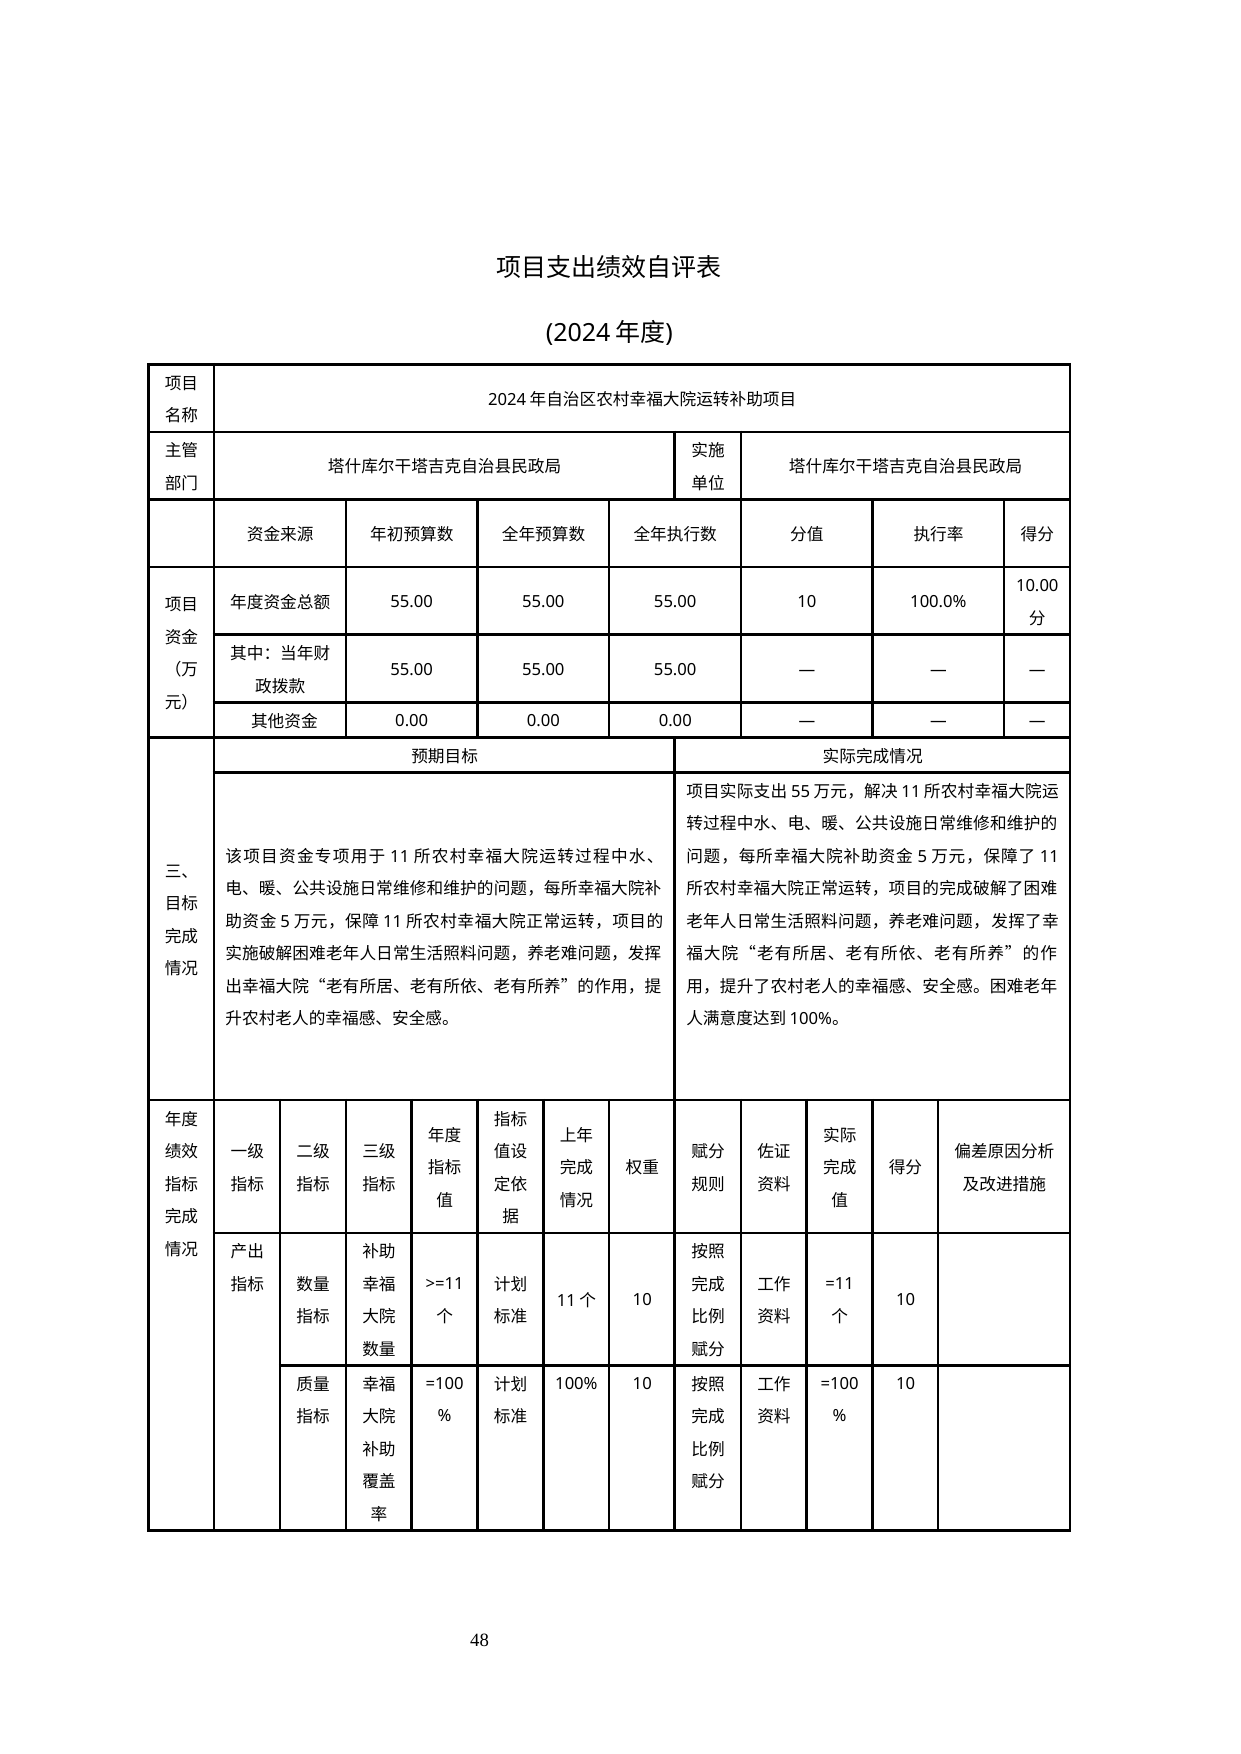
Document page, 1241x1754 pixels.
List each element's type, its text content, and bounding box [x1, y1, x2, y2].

table_cell — [874, 636, 1003, 701]
table_cell 一级指标 [215, 1101, 279, 1231]
table_cell 55.00 [479, 568, 608, 633]
table_cell 年初预算数 [347, 501, 476, 566]
table_cell 幸福大院补助覆盖率 [347, 1367, 410, 1529]
table_cell — [874, 704, 1003, 736]
table_cell 权重 [610, 1101, 673, 1231]
table_cell 年度绩效指标完成情况 [150, 1101, 213, 1529]
table_cell — [1005, 704, 1069, 736]
table_cell — [742, 636, 871, 701]
table_cell 55.00 [479, 636, 608, 701]
table_cell 其中：当年财政拨款 [215, 636, 345, 701]
table_cell 指标值设定依据 [479, 1101, 542, 1231]
table_cell 执行率 [874, 501, 1003, 566]
table_cell 补助幸福大院数量 [347, 1234, 410, 1364]
table_cell [150, 501, 213, 566]
table_cell 按照完成比例赋分 [676, 1367, 740, 1529]
table_cell 10 [742, 568, 871, 633]
table_cell — [742, 704, 871, 736]
table_cell (2024年度) [148, 298, 1070, 363]
table_cell 项目实际支出55万元，解决11所农村幸福大院运转过程中水、电、暖、公共设施日常维修和维护的问题，每所幸福大院补助资金5万元，保障了11所农村幸福大院正常运转，项目的完成破解了困难老年人日常生活照料问题，养老难问题，发挥了幸福大院“老有所居、老有所依、老有所养”的作用，提升了农村老人的幸福感、安全感。困难老年人满意度达到100%。 [676, 774, 1069, 1099]
table_cell 得分 [1005, 501, 1069, 566]
table_cell 10 [610, 1234, 673, 1364]
table_cell 55.00 [347, 636, 476, 701]
table_cell 得分 [874, 1101, 937, 1231]
table_cell 10 [610, 1367, 673, 1529]
table_cell [939, 1234, 1069, 1364]
table_cell 预期目标 [215, 739, 673, 771]
table_cell 质量指标 [281, 1367, 345, 1529]
table_cell 实际完成情况 [676, 739, 1069, 771]
table_cell =100% [808, 1367, 871, 1529]
table_cell 佐证资料 [742, 1101, 805, 1231]
table_cell 项目名称 [150, 366, 213, 431]
table_cell 0.00 [610, 704, 740, 736]
table_cell — [1005, 636, 1069, 701]
table_cell 100.0% [874, 568, 1003, 633]
table_cell 10 [874, 1234, 937, 1364]
table_cell 塔什库尔干塔吉克自治县民政局 [215, 433, 673, 498]
table_cell 工作资料 [742, 1367, 805, 1529]
table_cell 赋分规则 [676, 1101, 740, 1231]
table_cell 数量指标 [281, 1234, 345, 1364]
table_cell 按照完成比例赋分 [676, 1234, 740, 1364]
table_cell 资金来源 [215, 501, 345, 566]
table_cell 产出指标 [215, 1234, 279, 1529]
table_cell 0.00 [347, 704, 476, 736]
table_cell 该项目资金专项用于11所农村幸福大院运转过程中水、电、暖、公共设施日常维修和维护的问题，每所幸福大院补助资金5万元，保障11所农村幸福大院正常运转，项目的实施破解困难老年人日常生活照料问题，养老难问题，发挥出幸福大院“老有所居、老有所依、老有所养”的作用，提升农村老人的幸福感、安全感。 [215, 774, 673, 1099]
table_cell 计划标准 [479, 1367, 542, 1529]
table_cell 偏差原因分析及改进措施 [939, 1101, 1069, 1231]
table_cell 其他资金 [215, 704, 345, 736]
table_cell 三级指标 [347, 1101, 410, 1231]
table_cell 主管部门 [150, 433, 213, 498]
table_cell 55.00 [610, 636, 740, 701]
table_cell 年度指标值 [413, 1101, 476, 1231]
table_cell 三、目标完成情况 [150, 739, 213, 1099]
table_cell 二级指标 [281, 1101, 345, 1231]
table_cell 年度资金总额 [215, 568, 345, 633]
table_cell 55.00 [347, 568, 476, 633]
table_cell [939, 1367, 1069, 1529]
table_cell 100% [545, 1367, 608, 1529]
table_cell 实施单位 [676, 433, 740, 498]
table_cell 55.00 [610, 568, 740, 633]
table_cell 塔什库尔干塔吉克自治县民政局 [742, 433, 1069, 498]
table_cell 全年执行数 [610, 501, 740, 566]
table_cell 分值 [742, 501, 871, 566]
table_cell =11个 [808, 1234, 871, 1364]
table_cell =100% [413, 1367, 476, 1529]
table_cell 实际完成值 [808, 1101, 871, 1231]
table_cell 计划标准 [479, 1234, 542, 1364]
table_cell 11个 [545, 1234, 608, 1364]
table_cell 0.00 [479, 704, 608, 736]
table_cell 10.00分 [1005, 568, 1069, 633]
table_cell 2024年自治区农村幸福大院运转补助项目 [215, 366, 1069, 431]
table_cell 项目资金 （万元） [150, 568, 213, 736]
table_header 项目支出绩效自评表 [148, 233, 1070, 298]
table_cell 上年完成情况 [545, 1101, 608, 1231]
table_cell 全年预算数 [479, 501, 608, 566]
table_cell 工作资料 [742, 1234, 805, 1364]
table_cell >=11个 [413, 1234, 476, 1364]
table_cell 10 [874, 1367, 937, 1529]
